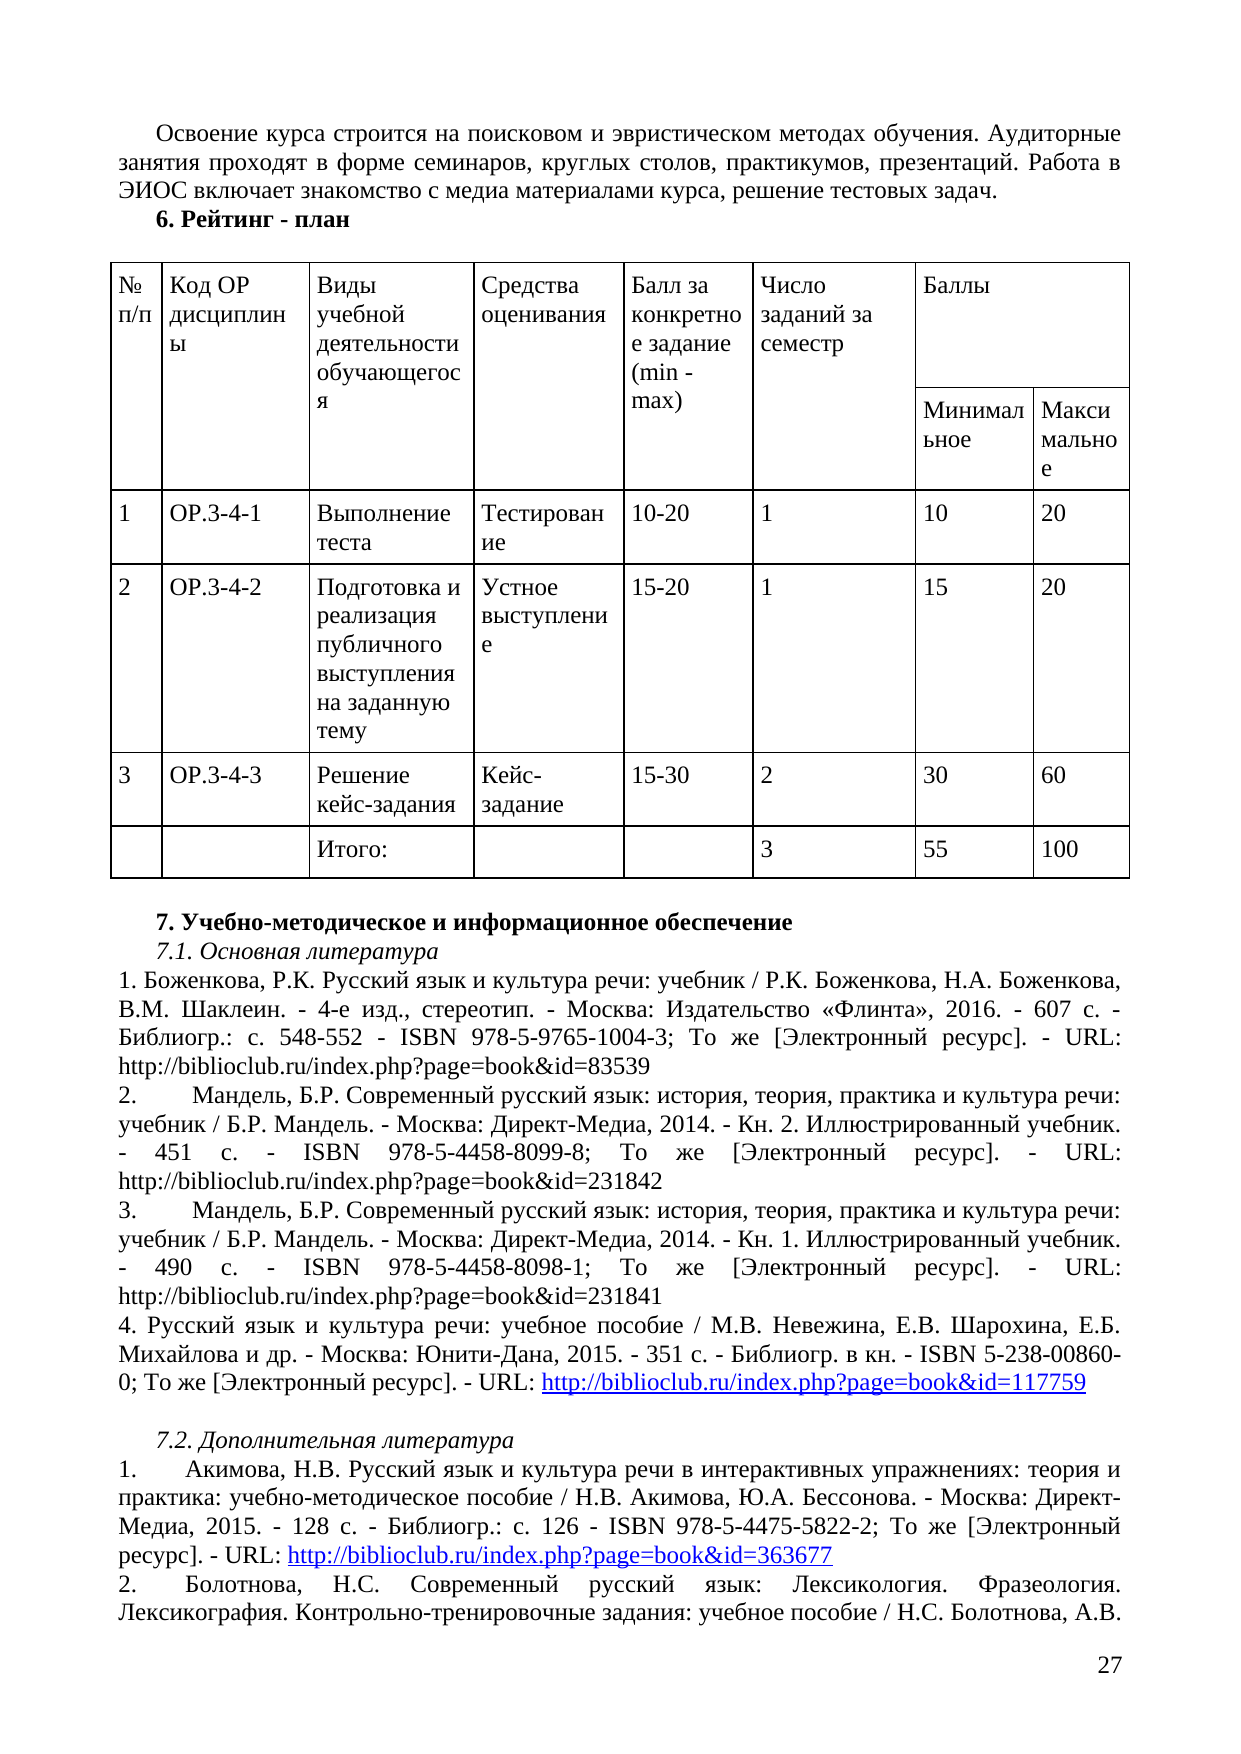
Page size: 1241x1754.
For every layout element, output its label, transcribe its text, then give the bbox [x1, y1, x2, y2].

table_cell 15-30 [625, 753, 752, 825]
table_cell Итого: [310, 827, 473, 877]
table_cell 20 [1034, 565, 1129, 751]
table_header Код ОР дисциплины [163, 263, 309, 489]
table_cell 1 [754, 491, 915, 563]
table_cell 55 [916, 827, 1033, 877]
table_header Средства оценивания [475, 263, 623, 489]
table_cell ОР.3-4-2 [163, 565, 309, 751]
table_cell 2 [754, 753, 915, 825]
table_cell [163, 827, 309, 877]
text 2. Мандель, Б.Р. Современный русский язык: история, теория, практика и культура речи: учебник / Б.Р. Мандель. - Москва: Директ-Медиа, 2014. - Кн. 2. Иллюстрированный учебник. - 451 с. - ISBN 978-5-4458-8099-8; То же [Электронный ресурс]. - URL: http://biblioclub.ru/index.php?page=book&id=231842 [118, 1080, 1122, 1195]
list Акимова, Н.В. Русский язык и культура речи в интерактивных упражнениях: теория и практика: учебно-методическое пособие / Н.В. Акимова, Ю.А. Бессонова. - Москва: Директ-Медиа, 2015. - 128 с. - Библиогр.: с. 126 - ISBN 978-5-4475-5822-2; То же [Электронный ресурс]. - URL: http://biblioclub.ru/index.php?page=book&id=363677 [118, 1454, 1122, 1569]
table_cell Максимальное [1034, 388, 1129, 489]
table_header Балл за конкретное задание (min - max) [625, 263, 752, 489]
table_cell 10-20 [625, 491, 752, 563]
text Освоение курса строится на поисковом и эвристическом методах обучения. Аудиторные занятия проходят в форме семинаров, круглых столов, практикумов, презентаций. Работа в ЭИОС включает знакомство с медиа материалами курса, решение тестовых задач. [118, 118, 1122, 204]
table_cell Выполнение теста [310, 491, 473, 563]
table_header Виды учебной деятельности обучающегося [310, 263, 473, 489]
table_cell 3 [754, 827, 915, 877]
table_cell Устное выступление [475, 565, 623, 751]
table_cell Тестирование [475, 491, 623, 563]
table_cell 2 [112, 565, 161, 751]
table_cell 1 [112, 491, 161, 563]
table_cell 15-20 [625, 565, 752, 751]
subtitle 7.2. Дополнительная литература [118, 1425, 1122, 1454]
table_cell 30 [916, 753, 1033, 825]
text 4. Русский язык и культура речи: учебное пособие / М.В. Невежина, Е.В. Шарохина, Е.Б. Михайлова и др. - Москва: Юнити-Дана, 2015. - 351 с. - Библиогр. в кн. - ISBN 5-238-00860-0; То же [Электронный ресурс]. - URL: http://biblioclub.ru/index.php?page=book&id=117759 [118, 1310, 1122, 1396]
table_cell Решение кейс-задания [310, 753, 473, 825]
text 1. Боженкова, Р.К. Русский язык и культура речи: учебник / Р.К. Боженкова, Н.А. Боженкова, В.М. Шаклеин. - 4-е изд., стереотип. - Москва: Издательство «Флинта», 2016. - 607 с. - Библиогр.: с. 548-552 - ISBN 978-5-9765-1004-3; То же [Электронный ресурс]. - URL: http://biblioclub.ru/index.php?page=book&id=83539 [118, 965, 1122, 1080]
table_cell 15 [916, 565, 1033, 751]
subtitle 7. Учебно-методическое и информационное обеспечение [118, 907, 1122, 936]
table_cell Кейс-задание [475, 753, 623, 825]
table_cell 100 [1034, 827, 1129, 877]
table_cell 20 [1034, 491, 1129, 563]
table_cell [112, 827, 161, 877]
text 3. Мандель, Б.Р. Современный русский язык: история, теория, практика и культура речи: учебник / Б.Р. Мандель. - Москва: Директ-Медиа, 2014. - Кн. 1. Иллюстрированный учебник. - 490 с. - ISBN 978-5-4458-8098-1; То же [Электронный ресурс]. - URL: http://biblioclub.ru/index.php?page=book&id=231841 [118, 1195, 1122, 1310]
subtitle 7.1. Основная литература [118, 936, 1122, 965]
table_cell ОР.3-4-1 [163, 491, 309, 563]
table_header Число заданий за семестр [754, 263, 915, 489]
table_cell [475, 827, 623, 877]
table_cell Подготовка и реализация публичного выступления на заданную тему [310, 565, 473, 751]
table_cell [625, 827, 752, 877]
table_cell 3 [112, 753, 161, 825]
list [118, 1569, 1122, 1626]
table_header № п/п [112, 263, 161, 489]
table_cell Минимальное [916, 388, 1033, 489]
table_cell ОР.3-4-3 [163, 753, 309, 825]
table_cell 1 [754, 565, 915, 751]
table_cell 10 [916, 491, 1033, 563]
table_cell 60 [1034, 753, 1129, 825]
subtitle 6. Рейтинг - план [118, 204, 1122, 233]
table_header Баллы [916, 263, 1129, 387]
